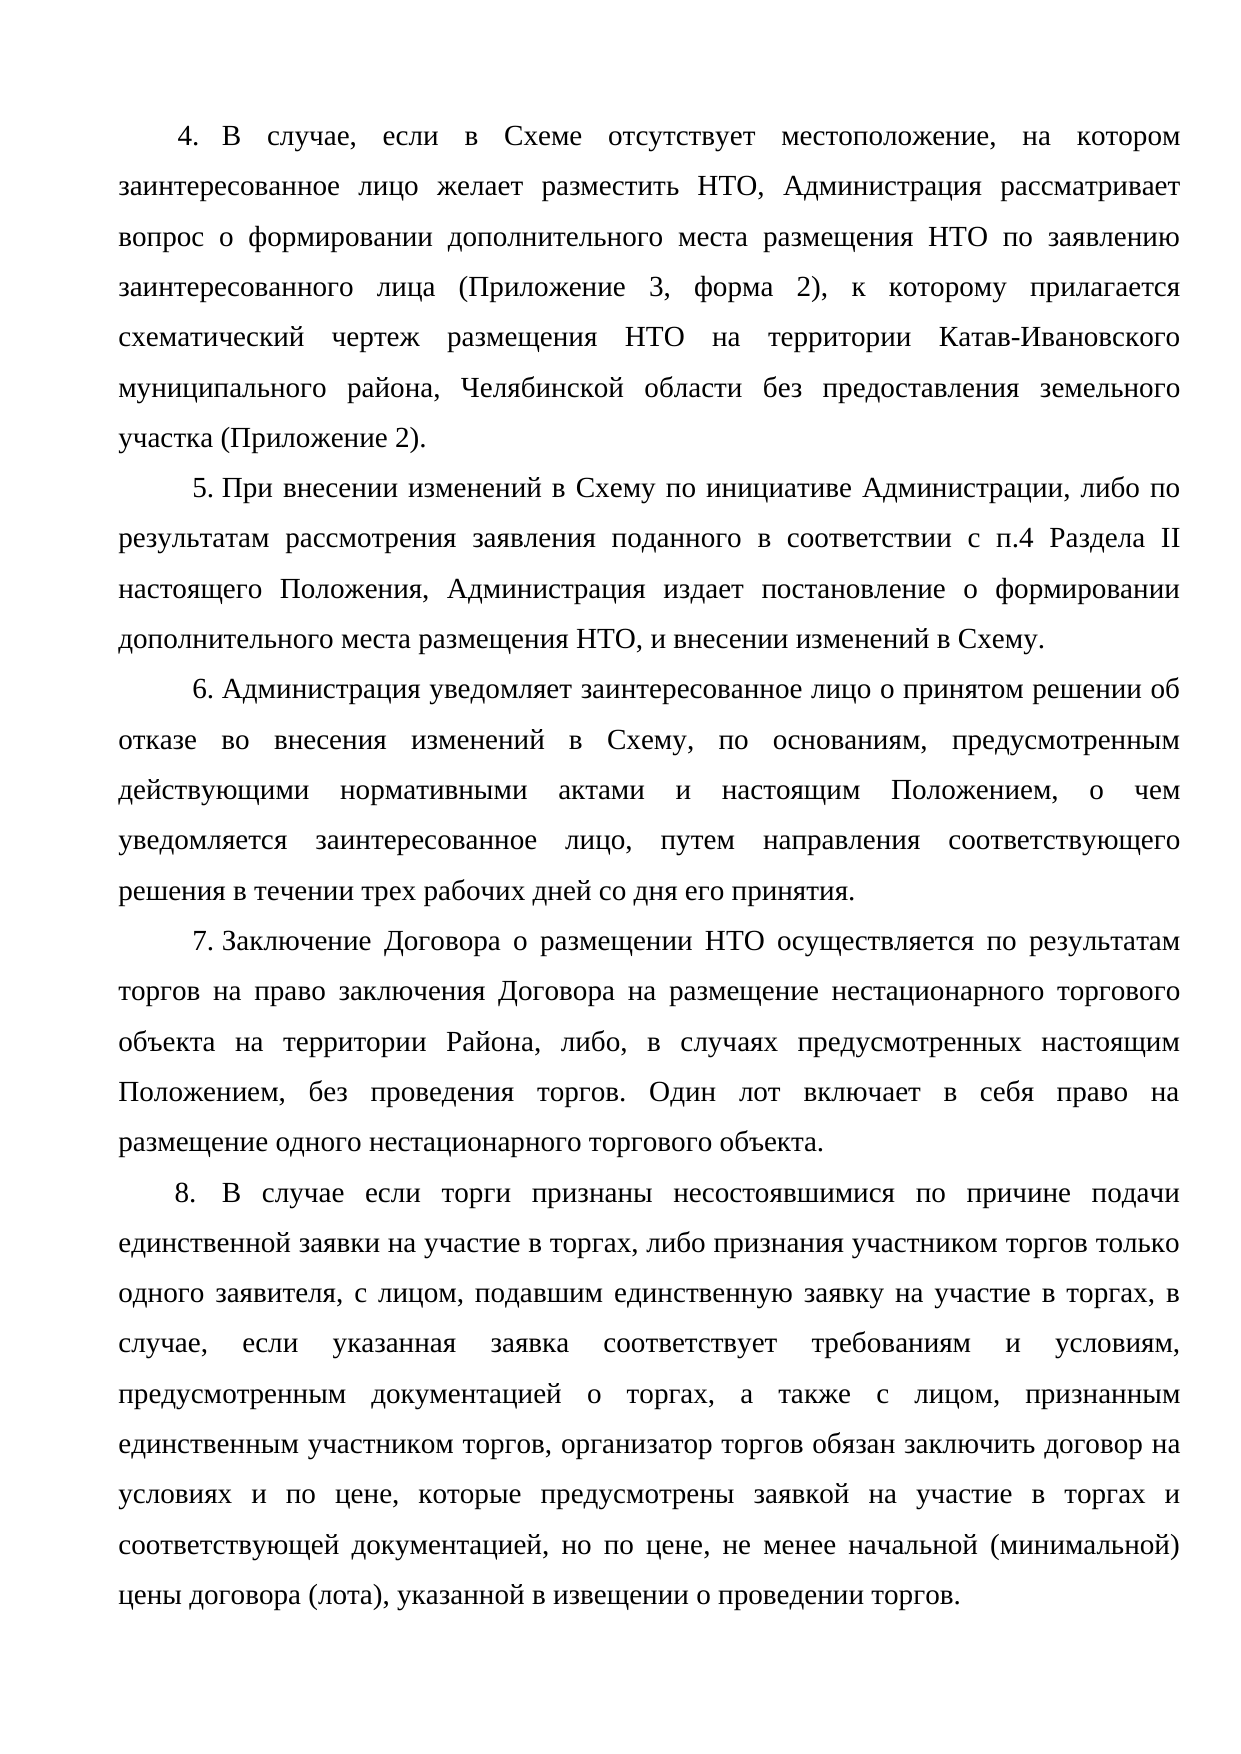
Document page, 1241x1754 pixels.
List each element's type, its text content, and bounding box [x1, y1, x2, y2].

list В случае, если в Схеме отсутствует местоположение, на котором заинтересованное лицо желает разместить НТО, Администрация рассматривает вопрос о формировании дополнительного места размещения НТО по заявлению заинтересованного лица (Приложение 3, форма 2), к которому прилагается схематический чертеж размещения НТО на территории Катав-Ивановского муниципального района, Челябинской области без предоставления земельного участка (Приложение 2). [118, 118, 1181, 453]
list Администрация уведомляет заинтересованное лицо о принятом решении об отказе во внесения изменений в Схему, по основаниям, предусмотренным действующими нормативными актами и настоящим Положением, о чем уведомляется заинтересованное лицо, путем направления соответствующего решения в течении трех рабочих дней со дня его принятия. [118, 672, 1181, 906]
list При внесении изменений в Схему по инициативе Администрации, либо по результатам рассмотрения заявления поданного в соответствии с п.4 Раздела II настоящего Положения, Администрация издает постановление о формировании дополнительного места размещения НТО, и внесении изменений в Схему. [118, 470, 1181, 655]
list Заключение Договора о размещении НТО осуществляется по результатам торгов на право заключения Договора на размещение нестационарного торгового объекта на территории Района, либо, в случаях предусмотренных настоящим Положением, без проведения торгов. Один лот включает в себя право на размещение одного нестационарного торгового объекта. [118, 923, 1181, 1158]
list В случае если торги признаны несостоявшимися по причине подачи единственной заявки на участие в торгах, либо признания участником торгов только одного заявителя, с лицом, подавшим единственную заявку на участие в торгах, в случае, если указанная заявка соответствует требованиям и условиям, предусмотренным документацией о торгах, а также с лицом, признанным единственным участником торгов, организатор торгов обязан заключить договор на условиях и по цене, которые предусмотрены заявкой на участие в торгах и соответствующей документацией, но по цене, не менее начальной (минимальной) цены договора (лота), указанной в извещении о проведении торгов. [118, 1175, 1181, 1611]
